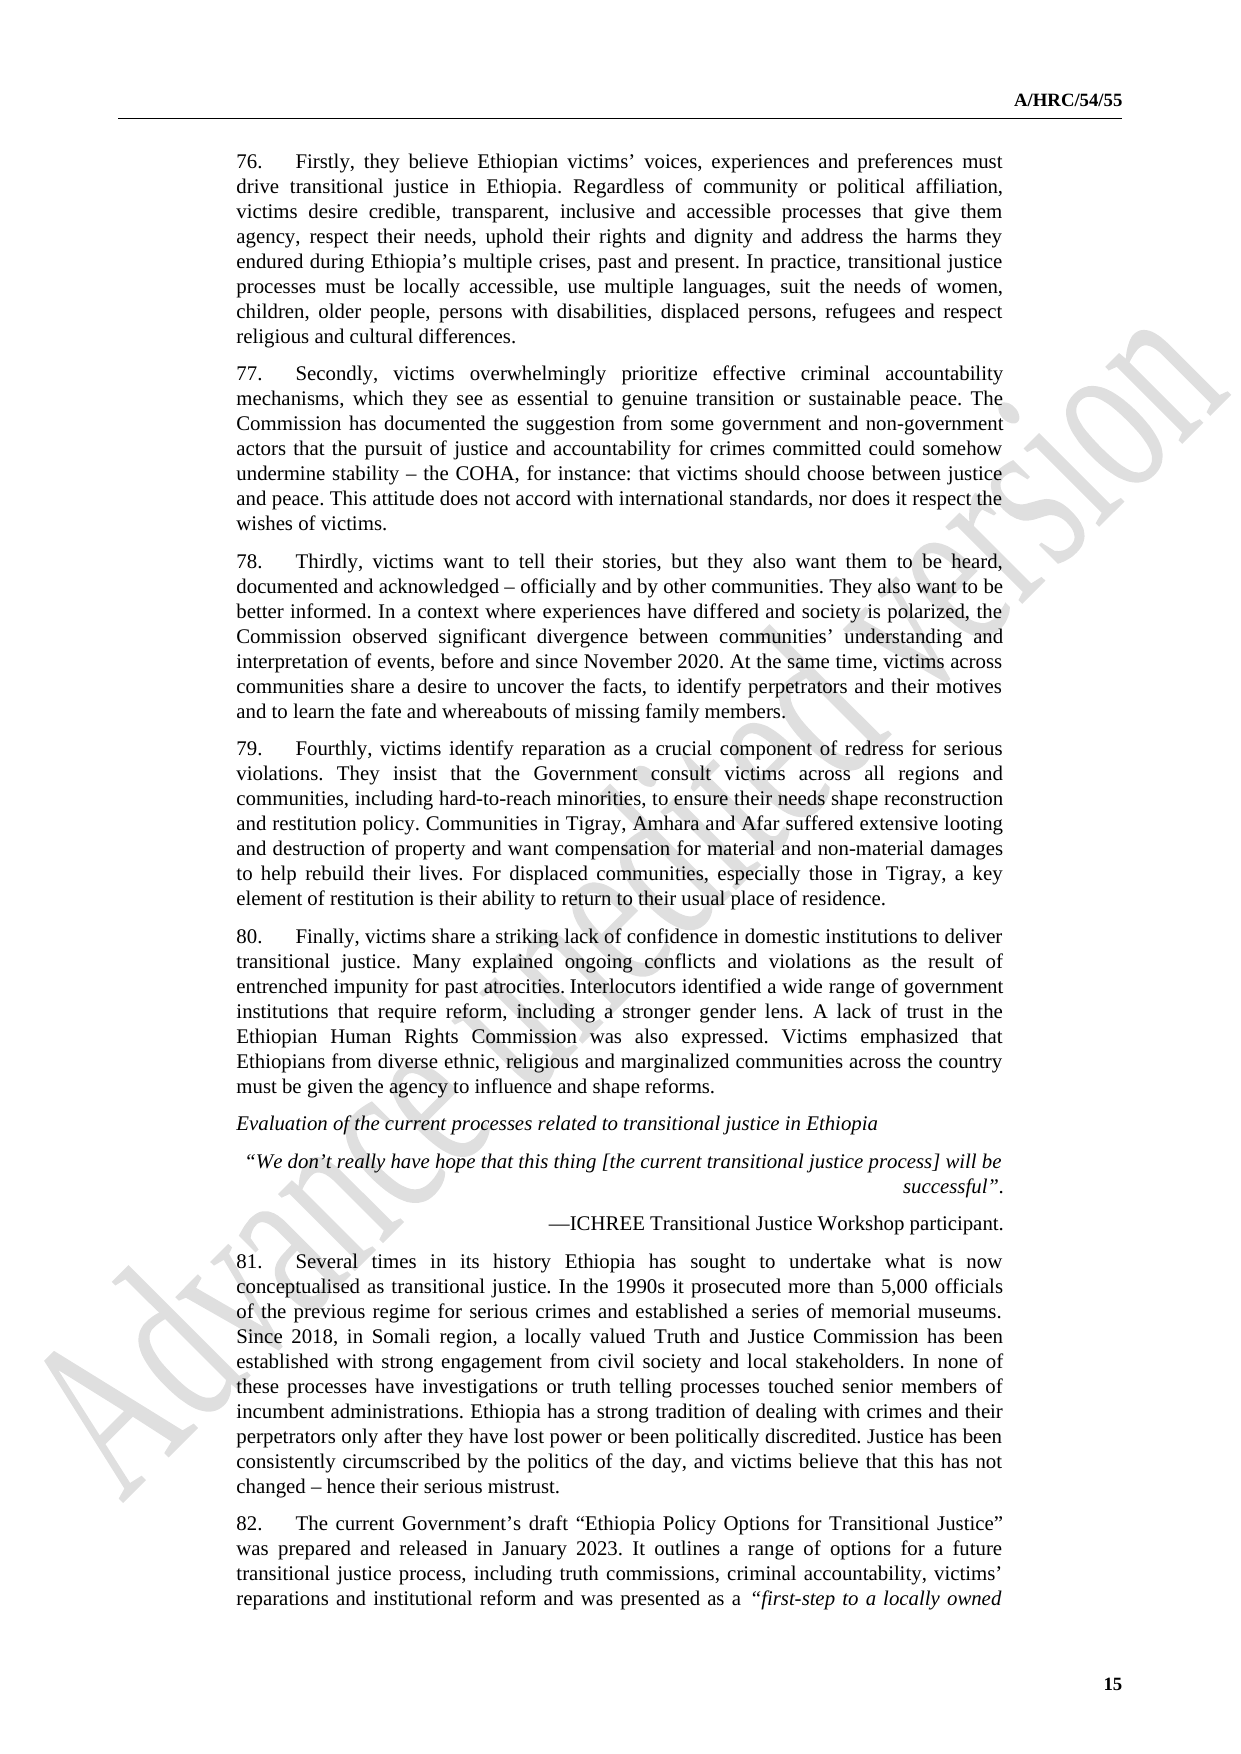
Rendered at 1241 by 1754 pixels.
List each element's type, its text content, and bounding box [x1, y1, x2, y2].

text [236, 1510, 1004, 1610]
text 76. Firstly, they believe Ethiopian victims’ voices, experiences and preferences must drive transitional justice in Ethiopia. Regardless of community or political affiliation, victims desire credible, transparent, inclusive and accessible processes that give them agency, respect their needs, uphold their rights and dignity and address the harms they endured during Ethiopia’s multiple crises, past and present. In practice, transitional justice processes must be locally accessible, use multiple languages, suit the needs of women, children, older people, persons with disabilities, displaced persons, refugees and respect religious and cultural differences. [236, 148, 1004, 348]
text 78. Thirdly, victims want to tell their stories, but they also want them to be heard, documented and acknowledged – officially and by other communities. They also want to be better informed. In a context where experiences have differed and society is polarized, the Commission observed significant divergence between communities’ understanding and interpretation of events, before and since November 2020. At the same time, victims across communities share a desire to uncover the facts, to identify perpetrators and their motives and to learn the fate and whereabouts of missing family members. [236, 548, 1004, 723]
text 79. Fourthly, victims identify reparation as a crucial component of redress for serious violations. They insist that the Government consult victims across all regions and communities, including hard-to-reach minorities, to ensure their needs shape reconstruction and restitution policy. Communities in Tigray, Amhara and Afar suffered extensive looting and destruction of property and want compensation for material and non-material damages to help rebuild their lives. For displaced communities, especially those in Tigray, a key element of restitution is their ability to return to their usual place of residence. [236, 735, 1004, 910]
text Evaluation of the current processes related to transitional justice in Ethiopia [236, 1110, 1004, 1135]
text 80. Finally, victims share a striking lack of confidence in domestic institutions to deliver transitional justice. Many explained ongoing conflicts and violations as the result of entrenched impunity for past atrocities. Interlocutors identified a wide range of government institutions that require reform, including a stronger gender lens. A lack of trust in the Ethiopian Human Rights Commission was also expressed. Victims emphasized that Ethiopians from diverse ethnic, religious and marginalized communities across the country must be given the agency to influence and shape reforms. [236, 923, 1004, 1098]
text “We don’t really have hope that this thing [the current transitional justice process] will be successful”. [236, 1148, 1004, 1198]
text 77. Secondly, victims overwhelmingly prioritize effective criminal accountability mechanisms, which they see as essential to genuine transition or sustainable peace. The Commission has documented the suggestion from some government and non-government actors that the pursuit of justice and accountability for crimes committed could somehow undermine stability – the COHA, for instance: that victims should choose between justice and peace. This attitude does not accord with international standards, nor does it respect the wishes of victims. [236, 360, 1004, 535]
text 81. Several times in its history Ethiopia has sought to undertake what is now conceptualised as transitional justice. In the 1990s it prosecuted more than 5,000 officials of the previous regime for serious crimes and established a series of memorial museums. Since 2018, in Somali region, a locally valued Truth and Justice Commission has been established with strong engagement from civil society and local stakeholders. In none of these processes have investigations or truth telling processes touched senior members of incumbent administrations. Ethiopia has a strong tradition of dealing with crimes and their perpetrators only after they have lost power or been politically discredited. Justice has been consistently circumscribed by the politics of the day, and victims believe that this has not changed – hence their serious mistrust. [236, 1248, 1004, 1498]
text —ICHREE Transitional Justice Workshop participant. [236, 1210, 1004, 1235]
